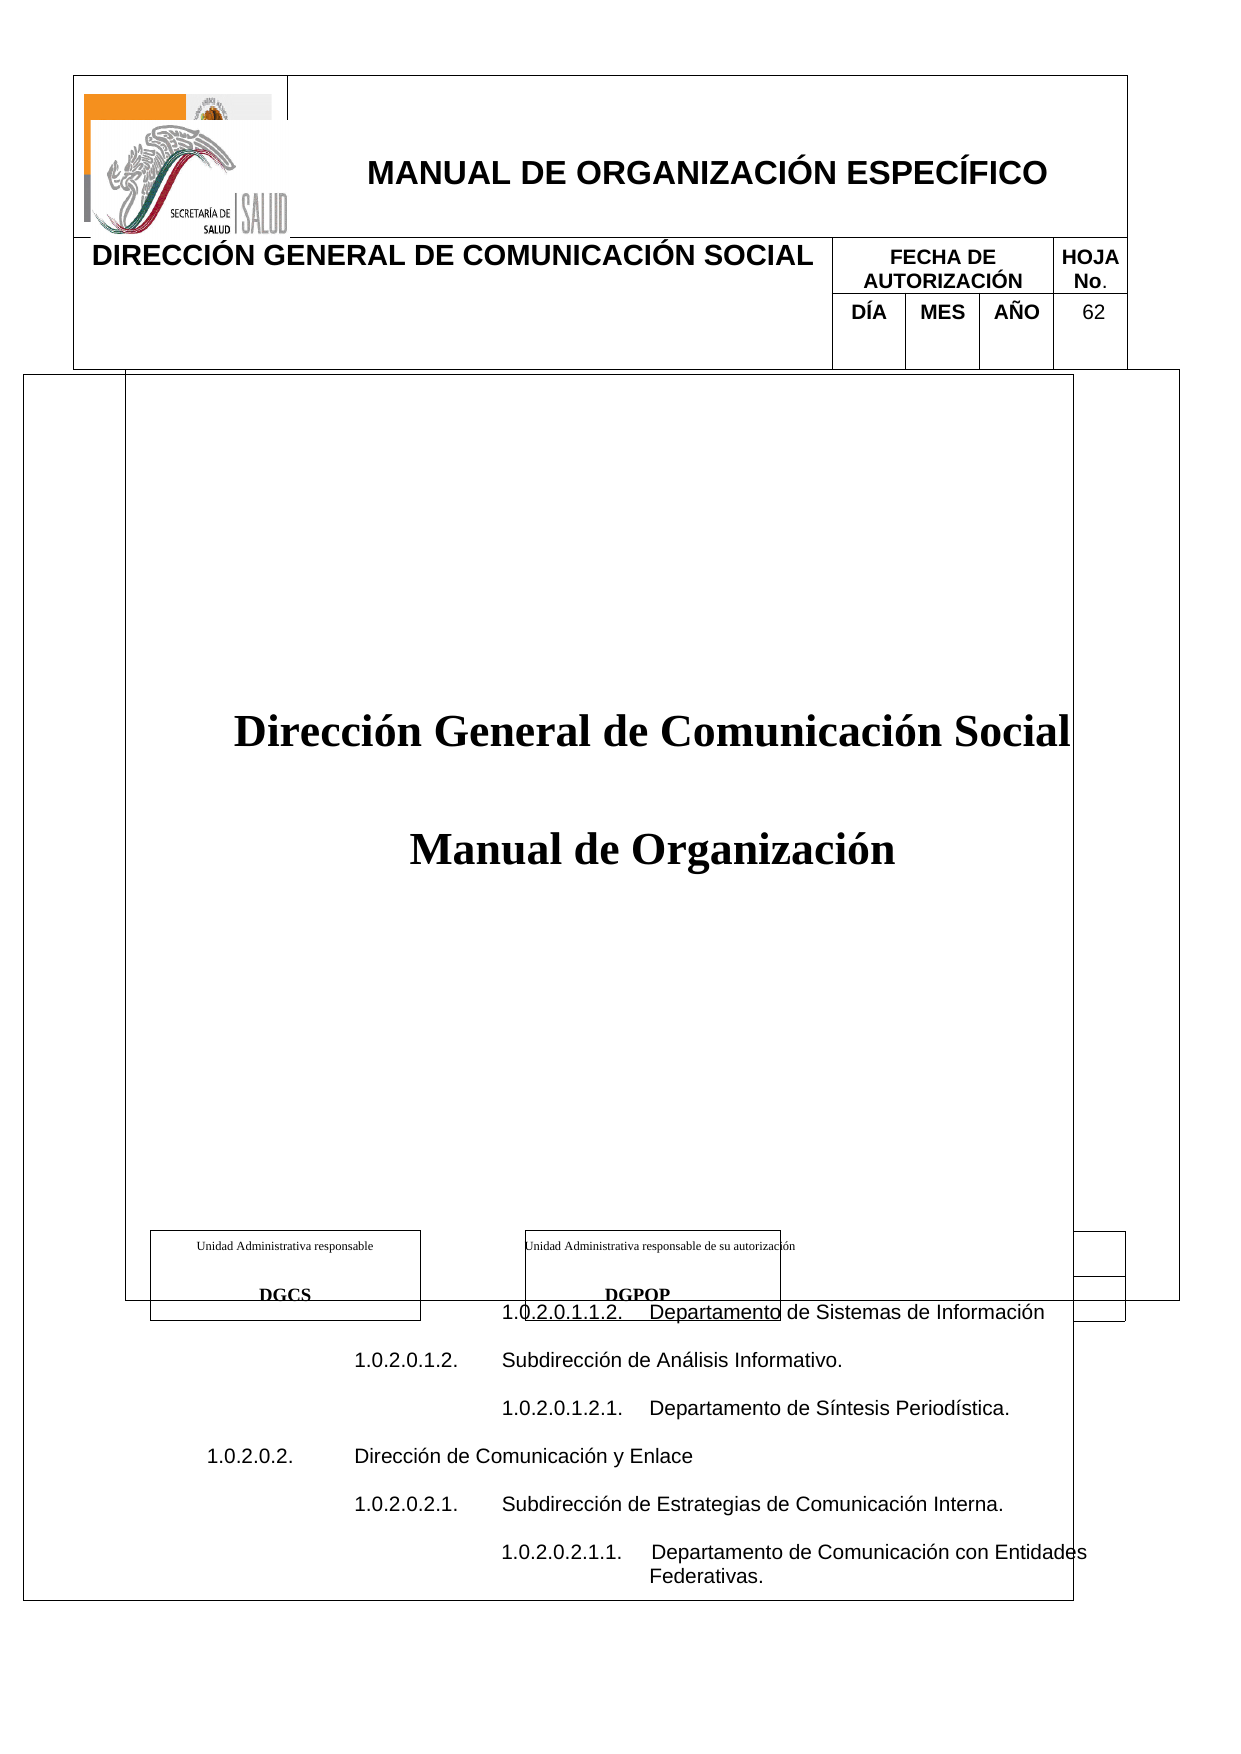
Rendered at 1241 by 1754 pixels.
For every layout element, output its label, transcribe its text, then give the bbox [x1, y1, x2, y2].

text Federativas. [649, 1563, 1107, 1587]
text 1.0.2.0.1.2. Subdirección de Análisis Informativo. [354, 1348, 1107, 1372]
text 1.0.2.0.1.1.2. Departamento de Sistemas de Información [502, 1301, 1107, 1324]
text 1.0.2.0.2.1. Subdirección de Estrategias de Comunicación Interna. [280, 1492, 1107, 1516]
list Departamento de Comunicación con Entidades [501, 1539, 1107, 1563]
text 1.0.2.0.2. Dirección de Comunicación y Enlace [133, 1444, 1107, 1468]
picture [84, 94, 290, 240]
text 1.0.2.0.1.2.1. Departamento de Síntesis Periodística. [133, 1396, 1107, 1420]
